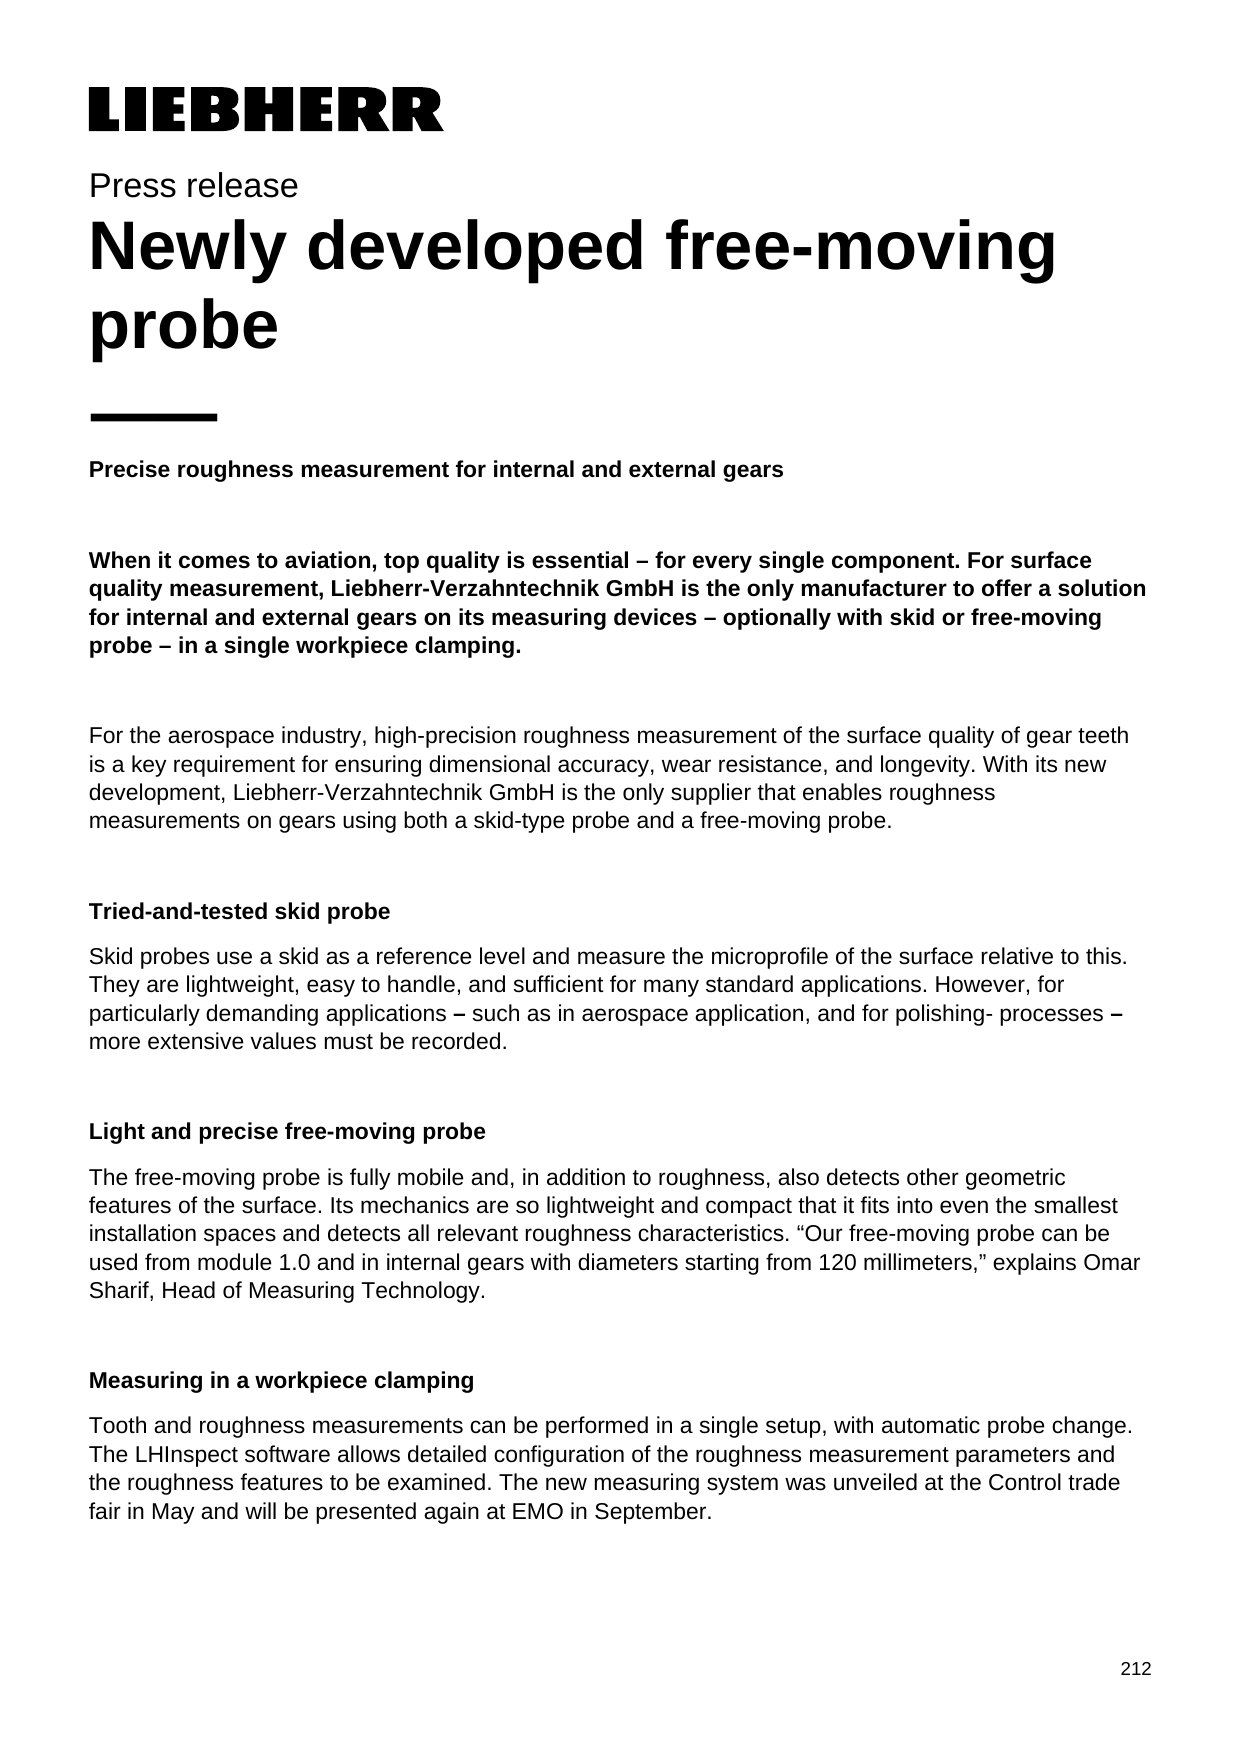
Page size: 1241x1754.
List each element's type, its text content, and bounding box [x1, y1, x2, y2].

text Skid probes use a skid as a reference level and measure the microprofile of the surface relative to this. They are lightweight, easy to handle, and sufficient for many standard applications. However, for particularly demanding applications – such as in aerospace application, and for polishing- processes – more extensive values must be recorded. [89, 943, 1152, 1054]
text The free-moving probe is fully mobile and, in addition to roughness, also detects other geometric features of the surface. Its mechanics are so lightweight and compact that it fits into even the smallest installation spaces and detects all relevant roughness characteristics. “Our free-moving probe can be used from module 1.0 and in internal gears with diameters starting from 120 millimeters,” explains Omar Sharif, Head of Measuring Technology. [89, 1163, 1152, 1303]
text ⸺ [89, 363, 1152, 456]
text Tried-and-tested skid probe [89, 898, 1152, 924]
text Press release [89, 165, 1152, 205]
text For the aerospace industry, high-precision roughness measurement of the surface quality of gear teeth is a key requirement for ensuring dimensional accuracy, wear resistance, and longevity. With its new development, Liebherr-Verzahntechnik GmbH is the only supplier that enables roughness measurements on gears using both a skid-type probe and a free-moving probe. [89, 722, 1152, 834]
text Measuring in a workpiece clamping [89, 1367, 1152, 1394]
text Tooth and roughness measurements can be performed in a single setup, with automatic probe change. The LHInspect software allows detailed configuration of the roughness measurement parameters and the roughness features to be examined. The new measuring system was unveiled at the Control trade fair in May and will be presented again at EMO in September. [89, 1412, 1152, 1524]
text When it comes to aviation, top quality is essential – for every single component. For surface quality measurement, Liebherr-Verzahntechnik GmbH is the only manufacturer to offer a solution for internal and external gears on its measuring devices – optionally with skid or free-moving probe – in a single workpiece clamping. [89, 547, 1152, 658]
text Precise roughness measurement for internal and external gears [89, 456, 1152, 483]
text Light and precise free-moving probe [89, 1118, 1152, 1145]
text Newly developed free-moving probe [89, 205, 1152, 363]
